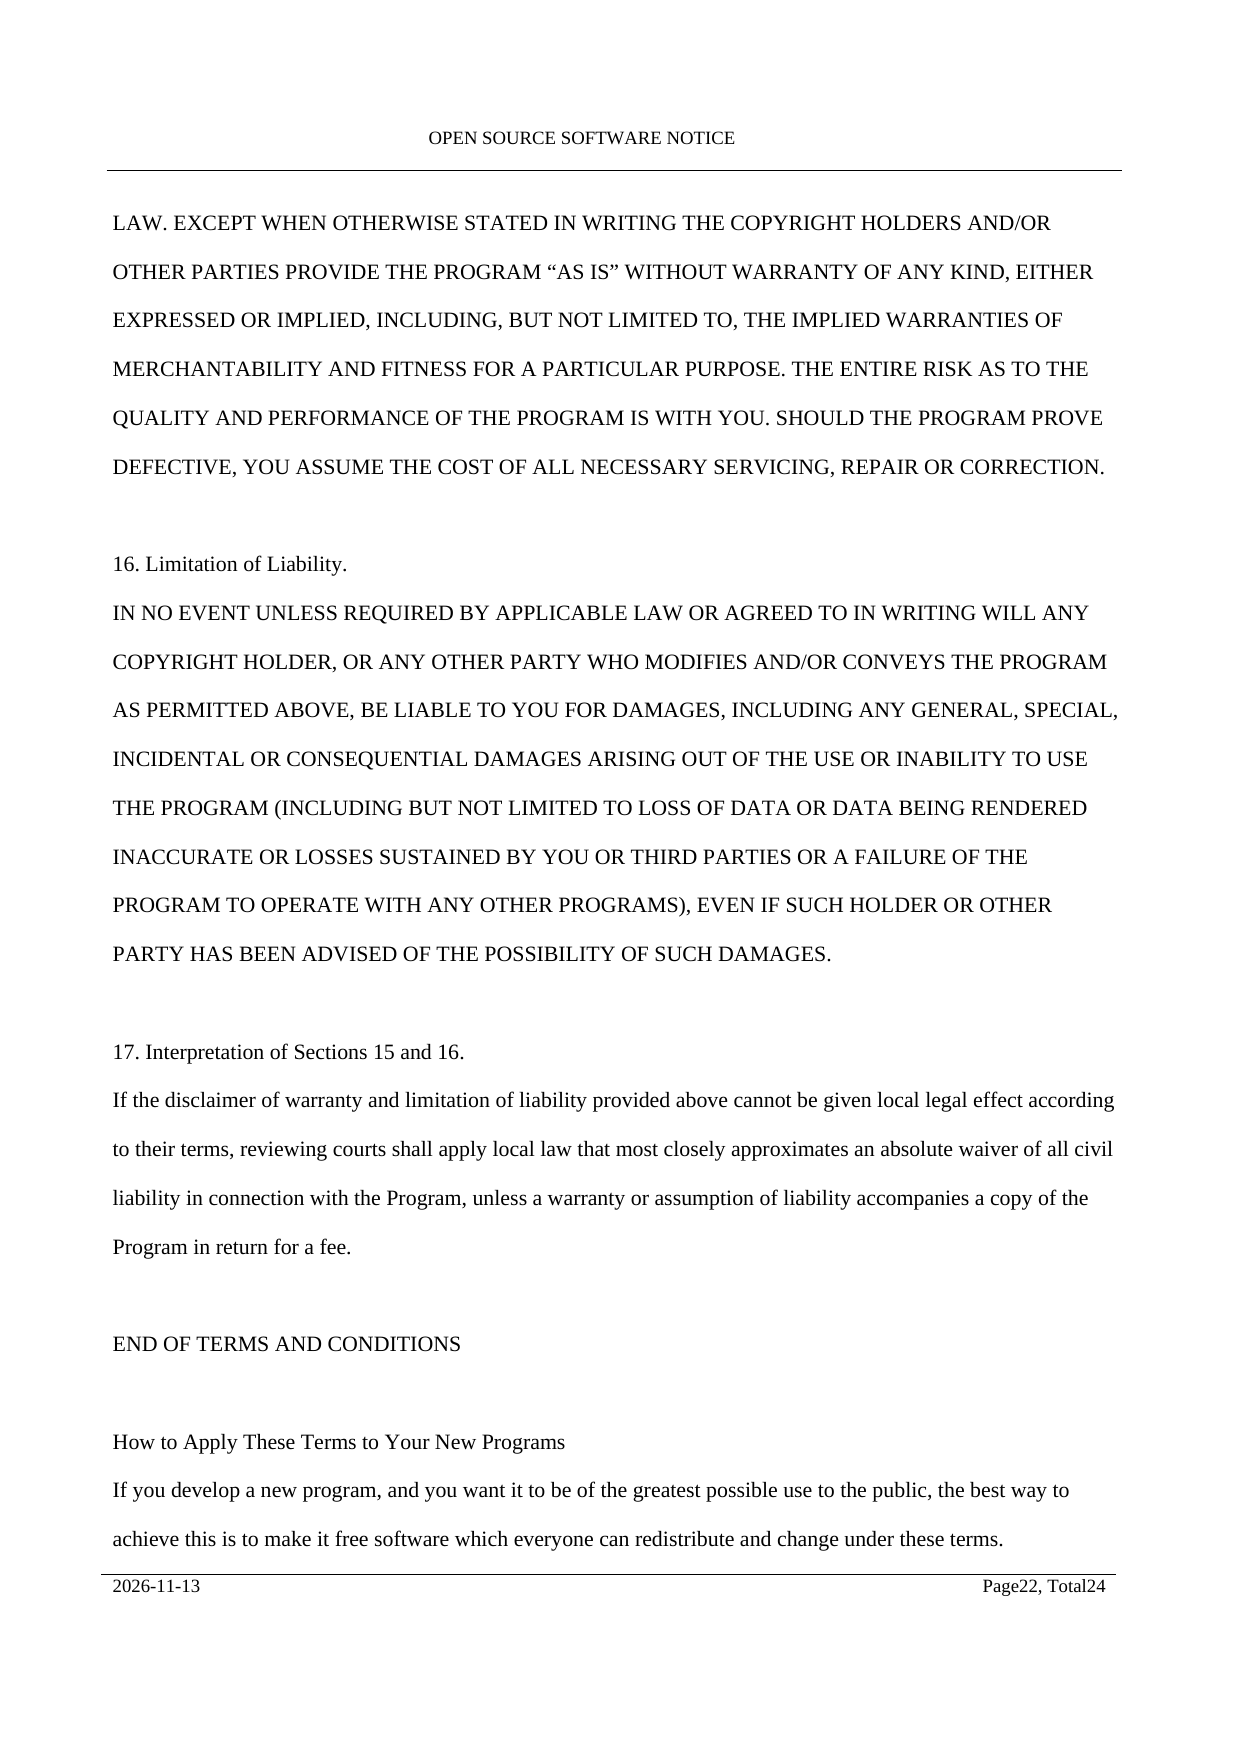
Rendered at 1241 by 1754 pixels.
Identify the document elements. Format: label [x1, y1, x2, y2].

text [112, 206, 1128, 1555]
